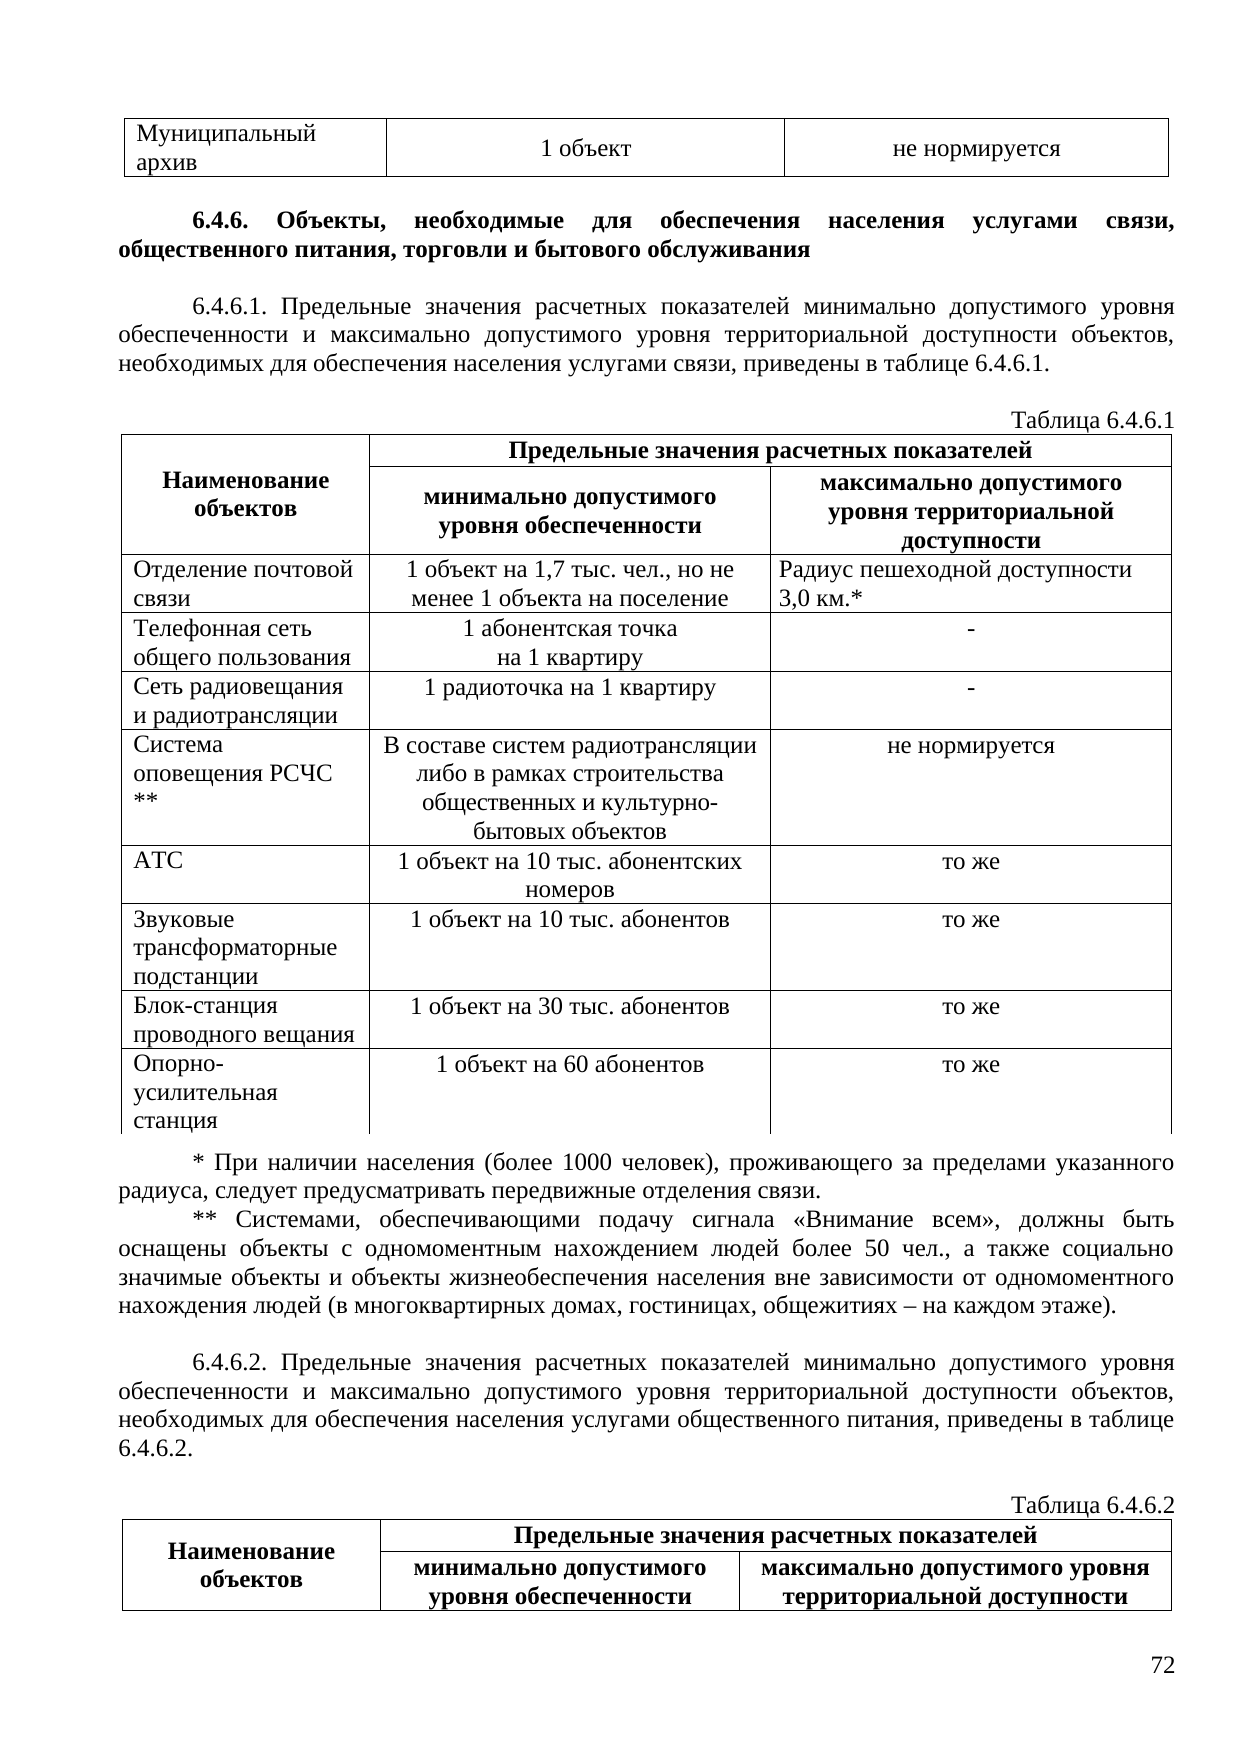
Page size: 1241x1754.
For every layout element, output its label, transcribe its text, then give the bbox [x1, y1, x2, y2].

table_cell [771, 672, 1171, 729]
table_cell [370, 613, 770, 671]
text Таблица 6.4.6.2 [118, 1490, 1175, 1519]
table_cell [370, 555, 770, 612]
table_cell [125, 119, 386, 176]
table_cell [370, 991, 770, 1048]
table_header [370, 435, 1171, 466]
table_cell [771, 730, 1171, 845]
text 6.4.6. Объекты, необходимые для обеспечения населения услугами связи, общественного питания, торговли и бытового обслуживания [118, 206, 1175, 263]
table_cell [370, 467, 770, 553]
text 6.4.6.2. Предельные значения расчетных показателей минимально допустимого уровня обеспеченности и максимально допустимого уровня территориальной доступности объектов, необходимых для обеспечения населения услугами общественного питания, приведены в таблице 6.4.6.2. [118, 1348, 1175, 1462]
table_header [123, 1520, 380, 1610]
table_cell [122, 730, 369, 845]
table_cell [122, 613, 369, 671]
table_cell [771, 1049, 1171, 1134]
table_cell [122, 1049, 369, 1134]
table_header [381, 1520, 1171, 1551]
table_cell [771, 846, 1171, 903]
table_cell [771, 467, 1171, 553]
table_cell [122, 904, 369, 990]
text Таблица 6.4.6.1 [118, 405, 1175, 434]
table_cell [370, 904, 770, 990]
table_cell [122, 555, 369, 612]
text 6.4.6.1. Предельные значения расчетных показателей минимально допустимого уровня обеспеченности и максимально допустимого уровня территориальной доступности объектов, необходимых для обеспечения населения услугами связи, приведены в таблице 6.4.6.1. [118, 291, 1175, 377]
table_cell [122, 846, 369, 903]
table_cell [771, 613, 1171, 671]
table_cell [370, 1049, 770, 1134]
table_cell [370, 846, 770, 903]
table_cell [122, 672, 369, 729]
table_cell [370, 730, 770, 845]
text * При наличии населения (более 1000 человек), проживающего за пределами указанного радиуса, следует предусматривать передвижные отделения связи. [118, 1147, 1175, 1204]
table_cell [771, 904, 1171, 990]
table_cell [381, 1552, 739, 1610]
text ** Системами, обеспечивающими подачу сигнала «Внимание всем», должны быть оснащены объекты с одномоментным нахождением людей более 50 чел., а также социально значимые объекты и объекты жизнеобеспечения населения вне зависимости от одномоментного нахождения людей (в многоквартирных домах, гостиницах, общежитиях – на каждом этаже). [118, 1204, 1175, 1319]
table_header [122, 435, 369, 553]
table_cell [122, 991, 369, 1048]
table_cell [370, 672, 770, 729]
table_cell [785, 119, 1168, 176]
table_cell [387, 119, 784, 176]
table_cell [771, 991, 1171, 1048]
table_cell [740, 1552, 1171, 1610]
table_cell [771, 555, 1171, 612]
